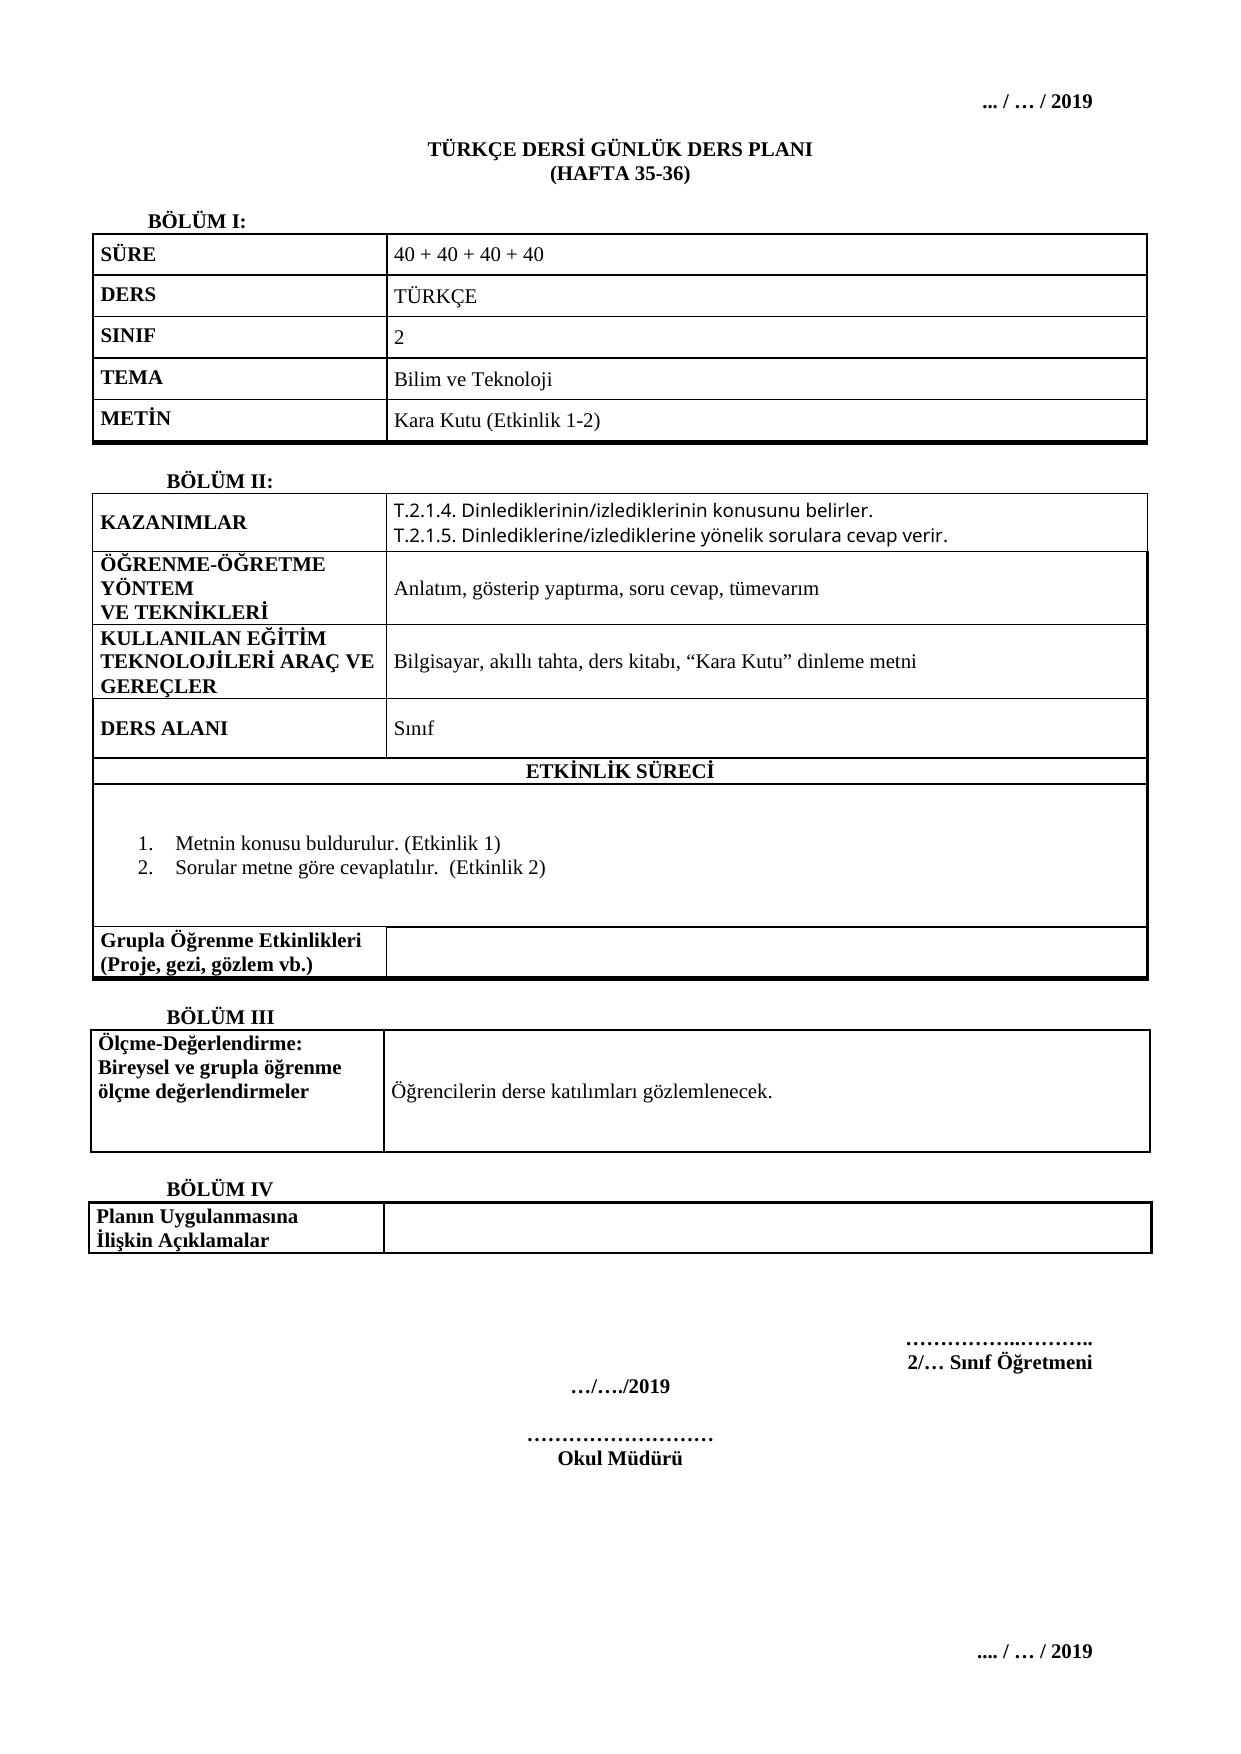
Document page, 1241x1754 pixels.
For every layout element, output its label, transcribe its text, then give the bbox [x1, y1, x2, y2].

text 2/… Sınıf Öğretmeni [148, 1350, 1092, 1374]
table_cell Anlatım, gösterip yaptırma, soru cevap, tümevarım [387, 552, 1146, 624]
table_cell KULLANILAN EĞİTİM TEKNOLOJİLERİ ARAÇ VE GEREÇLER [93, 625, 386, 698]
text ……………..……….. [148, 1326, 1092, 1350]
table_cell TEMA [94, 359, 386, 398]
table_cell DERS [94, 276, 386, 316]
text BÖLÜM II: [148, 468, 1092, 493]
table_header Öğrencilerin derse katılımları gözlemlenecek. [385, 1031, 1149, 1151]
table_cell Grupla Öğrenme Etkinlikleri (Proje, gezi, gözlem vb.) [94, 927, 386, 976]
text ……………………… [148, 1422, 1092, 1446]
table_cell 2 [388, 317, 1146, 357]
subtitle BÖLÜM III [148, 1005, 1092, 1029]
text …/…./2019 [148, 1374, 1092, 1398]
table_cell METİN [94, 400, 386, 440]
table_header KAZANIMLAR [93, 494, 386, 551]
table_header Planın Uygulanmasına İlişkin Açıklamalar [90, 1204, 383, 1252]
table_header Ölçme-Değerlendirme: Bireysel ve grupla öğrenme ölçme değerlendirmeler [92, 1031, 383, 1151]
text .... / … / 2019 [148, 1639, 1092, 1663]
table_header [385, 1204, 1150, 1252]
table_cell ETKİNLİK SÜRECİ [94, 759, 1146, 783]
table_header T.2.1.4. Dinlediklerinin/izlediklerinin konusunu belirler. T.2.1.5. Dinlediklerine/izlediklerine yönelik sorulara cevap verir. [387, 494, 1147, 551]
table_cell TÜRKÇE [388, 276, 1146, 316]
table_cell DERS ALANI [94, 699, 386, 757]
table_cell Bilgisayar, akıllı tahta, ders kitabı, “Kara Kutu” dinleme metni [387, 625, 1146, 698]
table_cell ÖĞRENME-ÖĞRETME YÖNTEM VE TEKNİKLERİ [93, 552, 386, 624]
subtitle BÖLÜM IV [148, 1177, 1092, 1201]
text Okul Müdürü [148, 1446, 1092, 1470]
text (HAFTA 35-36) [148, 161, 1092, 185]
table_cell Kara Kutu (Etkinlik 1-2) [388, 400, 1146, 440]
table_cell [387, 928, 1146, 976]
table_cell Metnin konusu buldurulur. (Etkinlik 1) Sorular metne göre cevaplatılır. (Etkinlik 2) [94, 785, 1146, 926]
text TÜRKÇE DERSİ GÜNLÜK DERS PLANI [148, 137, 1092, 161]
table_cell SINIF [94, 317, 386, 357]
text BÖLÜM I: [148, 209, 1092, 233]
text ... / … / 2019 [148, 89, 1092, 113]
table_header 40 + 40 + 40 + 40 [388, 235, 1146, 274]
table_header SÜRE [94, 235, 386, 274]
table_cell Sınıf [387, 699, 1146, 757]
table_cell Bilim ve Teknoloji [388, 359, 1146, 398]
